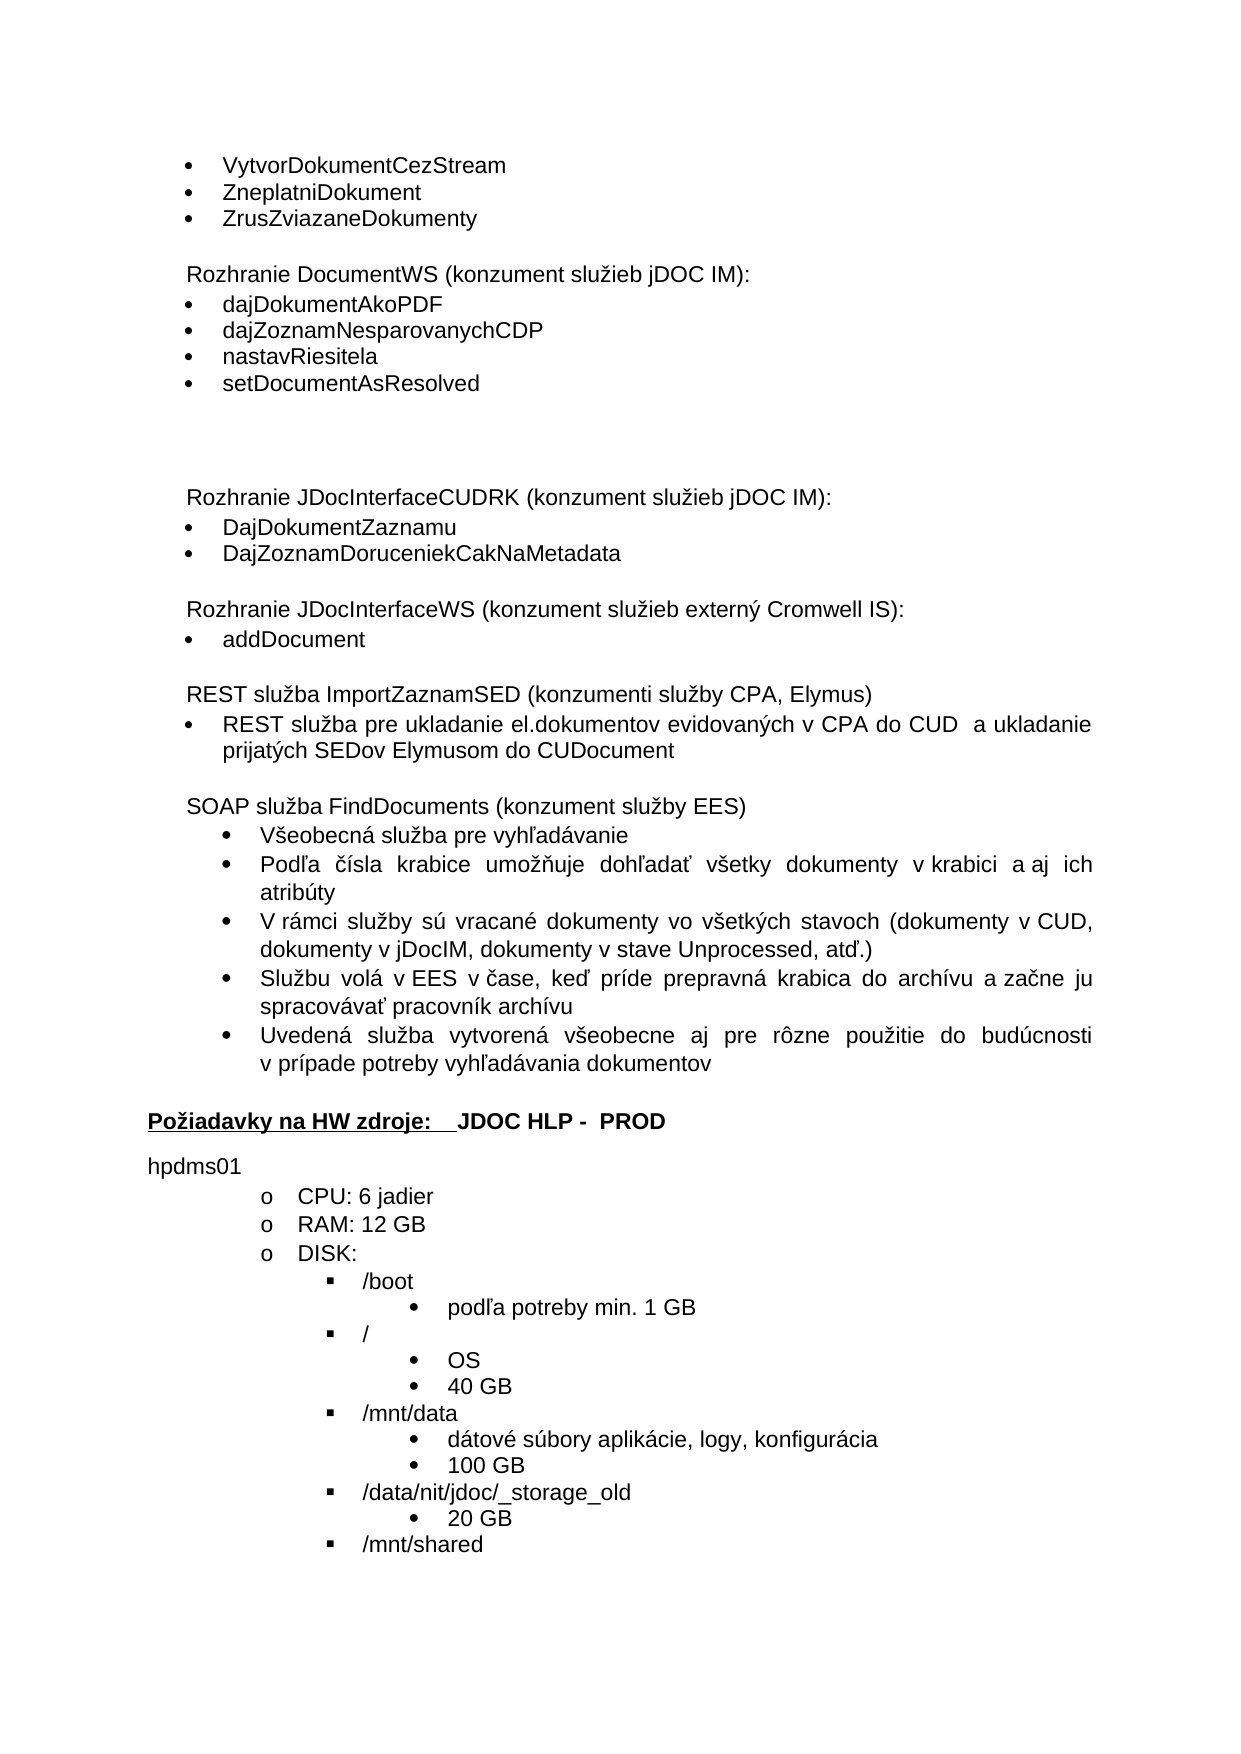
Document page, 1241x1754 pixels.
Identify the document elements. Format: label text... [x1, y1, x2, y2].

list / [325, 1321, 1093, 1347]
list 100 GB [410, 1452, 1093, 1479]
list addDocument [185, 626, 1093, 652]
list Všeobecná služba pre vyhľadávanie [222, 822, 1093, 849]
text Rozhranie JDocInterfaceWS (konzument služieb externý Cromwell IS): [148, 596, 1092, 622]
text Rozhranie DocumentWS (konzument služieb jDOC IM): [148, 261, 1092, 287]
list ZneplatniDokument [185, 179, 1093, 205]
list RAM: 12 GB [260, 1211, 1093, 1239]
subtitle hpdms01 [147, 1153, 1092, 1180]
list setDocumentAsResolved [185, 369, 1093, 396]
text Rozhranie JDocInterfaceCUDRK (konzument služieb jDOC IM): [148, 484, 1092, 511]
list Uvedená služba vytvorená všeobecne aj pre rôzne použitie do budúcnosti v prípade potreby vyhľadávania dokumentov [222, 1022, 1093, 1076]
list ZrusZviazaneDokumenty [185, 205, 1093, 232]
list 20 GB [410, 1505, 1093, 1531]
list CPU: 6 jadier [260, 1183, 1093, 1211]
text SOAP služba FindDocuments (konzument služby EES) [148, 793, 1092, 819]
list dajDokumentAkoPDF [185, 291, 1093, 317]
list OS [410, 1347, 1093, 1373]
list dátové súbory aplikácie, logy, konfigurácia [410, 1426, 1093, 1452]
list dajZoznamNesparovanychCDP [185, 317, 1093, 343]
list DajZoznamDoruceniekCakNaMetadata [185, 540, 1093, 567]
list podľa potreby min. 1 GB [410, 1294, 1093, 1321]
list nastavRiesitela [185, 343, 1093, 369]
list REST služba pre ukladanie el.dokumentov evidovaných v CPA do CUD a ukladanie prijatých SEDov Elymusom do CUDocument [185, 711, 1093, 763]
list /mnt/shared [325, 1531, 1093, 1558]
list DajDokumentZaznamu [185, 514, 1093, 540]
list Podľa čísla krabice umožňuje dohľadať všetky dokumenty v krabici a aj ich atribúty [222, 851, 1093, 906]
list 40 GB [410, 1373, 1093, 1399]
list VytvorDokumentCezStream [185, 152, 1093, 179]
list DISK: [260, 1239, 1093, 1268]
text REST služba ImportZaznamSED (konzumenti služby CPA, Elymus) [148, 681, 1092, 708]
list /mnt/data [325, 1399, 1093, 1426]
list /data/nit/jdoc/_storage_old [325, 1479, 1093, 1505]
list V rámci služby sú vracané dokumenty vo všetkých stavoch (dokumenty v CUD, dokumenty v jDocIM, dokumenty v stave Unprocessed, atď.) [222, 908, 1093, 963]
list Službu volá v EES v čase, keď príde prepravná krabica do archívu a začne ju spracovávať pracovník archívu [222, 965, 1093, 1019]
list /boot [325, 1268, 1093, 1294]
text Požiadavky na HW zdroje: JDOC HLP - PROD [147, 1108, 1092, 1134]
